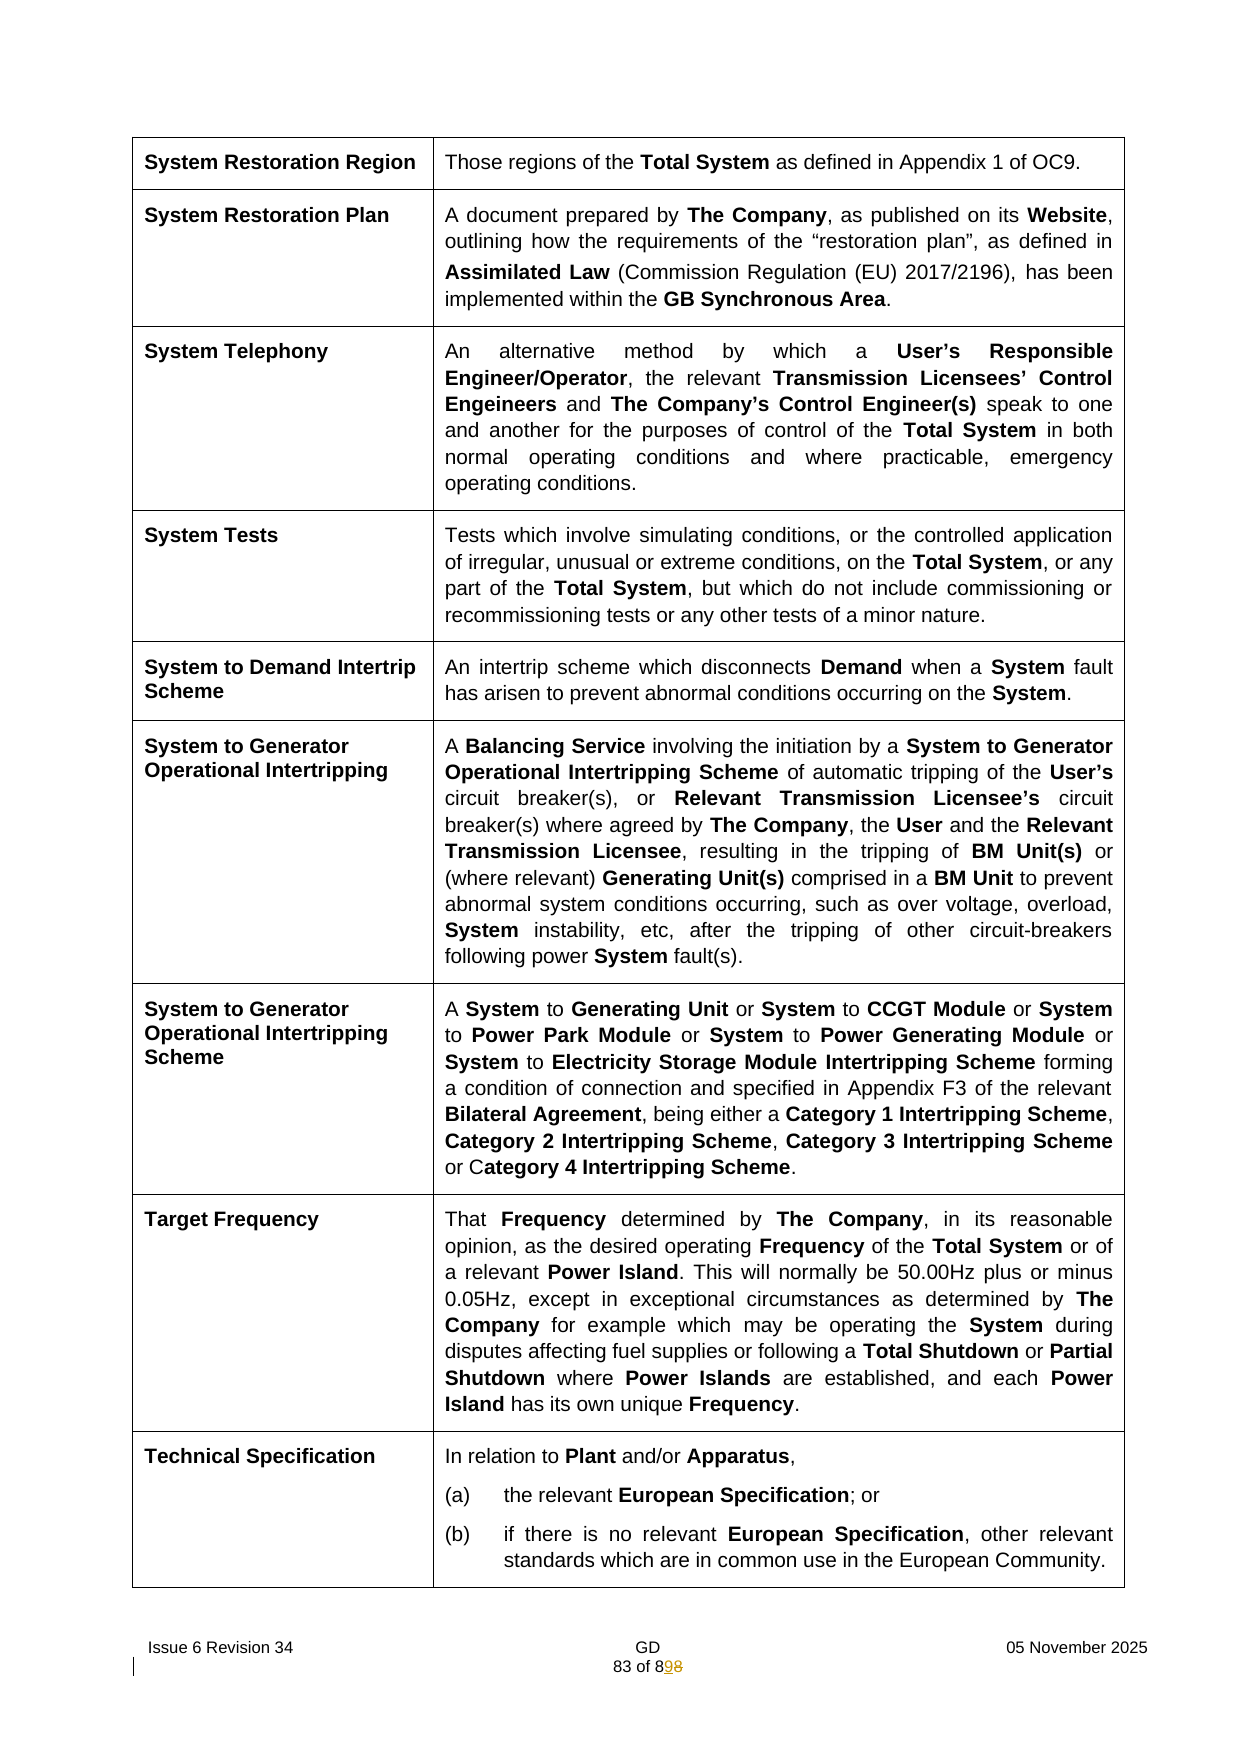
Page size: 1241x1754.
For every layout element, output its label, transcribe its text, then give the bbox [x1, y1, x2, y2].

table_cell System to Generator Operational Intertripping Scheme [133, 984, 433, 1194]
table_cell System to Demand Intertrip Scheme [133, 642, 433, 720]
table_cell That Frequency determined by The Company, in its reasonable opinion, as the desired operating Frequency of the Total System or of a relevant Power Island. This will normally be 50.00Hz plus or minus 0.05Hz, except in exceptional circumstances as determined by The Company for example which may be operating the System during disputes affecting fuel supplies or following a Total Shutdown or Partial Shutdown where Power Islands are established, and each Power Island has its own unique Frequency. [434, 1195, 1124, 1431]
table_cell Technical Specification [133, 1432, 433, 1587]
table_cell A Balancing Service involving the initiation by a System to Generator Operational Intertripping Scheme of automatic tripping of the User’s circuit breaker(s), or Relevant Transmission Licensee’s circuit breaker(s) where agreed by The Company, the User and the Relevant Transmission Licensee, resulting in the tripping of BM Unit(s) or (where relevant) Generating Unit(s) comprised in a BM Unit to prevent abnormal system conditions occurring, such as over voltage, overload, System instability, etc, after the tripping of other circuit-breakers following power System fault(s). [434, 721, 1124, 983]
table_cell An intertrip scheme which disconnects Demand when a System fault has arisen to prevent abnormal conditions occurring on the System. [434, 642, 1124, 720]
table_cell Those regions of the Total System as defined in Appendix 1 of OC9. [434, 138, 1124, 189]
table_cell System Restoration Region [133, 138, 433, 189]
table_cell In relation to Plant and/or Apparatus, (a) the relevant European Specification; or (b) if there is no relevant European Specification, other relevant standards which are in common use in the European Community. [434, 1432, 1124, 1587]
table_cell A document prepared by The Company, as published on its Website, outlining how the requirements of the “restoration plan”, as defined in Assimilated Law (Commission Regulation (EU) 2017/2196), has been implemented within the GB Synchronous Area. [434, 190, 1124, 326]
table_cell System Telephony [133, 327, 433, 510]
table_cell Target Frequency [133, 1195, 433, 1431]
table_cell A System to Generating Unit or System to CCGT Module or System to Power Park Module or System to Power Generating Module or System to Electricity Storage Module Intertripping Scheme forming a condition of connection and specified in Appendix F3 of the relevant Bilateral Agreement, being either a Category 1 Intertripping Scheme, Category 2 Intertripping Scheme, Category 3 Intertripping Scheme or Category 4 Intertripping Scheme. [434, 984, 1124, 1194]
table_cell System Tests [133, 511, 433, 641]
table_cell System Restoration Plan [133, 190, 433, 326]
table_cell System to Generator Operational Intertripping [133, 721, 433, 983]
table_cell An alternative method by which a User’s Responsible Engineer/Operator, the relevant Transmission Licensees’ Control Engeineers and The Company’s Control Engineer(s) speak to one and another for the purposes of control of the Total System in both normal operating conditions and where practicable, emergency operating conditions. [434, 327, 1124, 510]
table_cell Tests which involve simulating conditions, or the controlled application of irregular, unusual or extreme conditions, on the Total System, or any part of the Total System, but which do not include commissioning or recommissioning tests or any other tests of a minor nature. [434, 511, 1124, 641]
